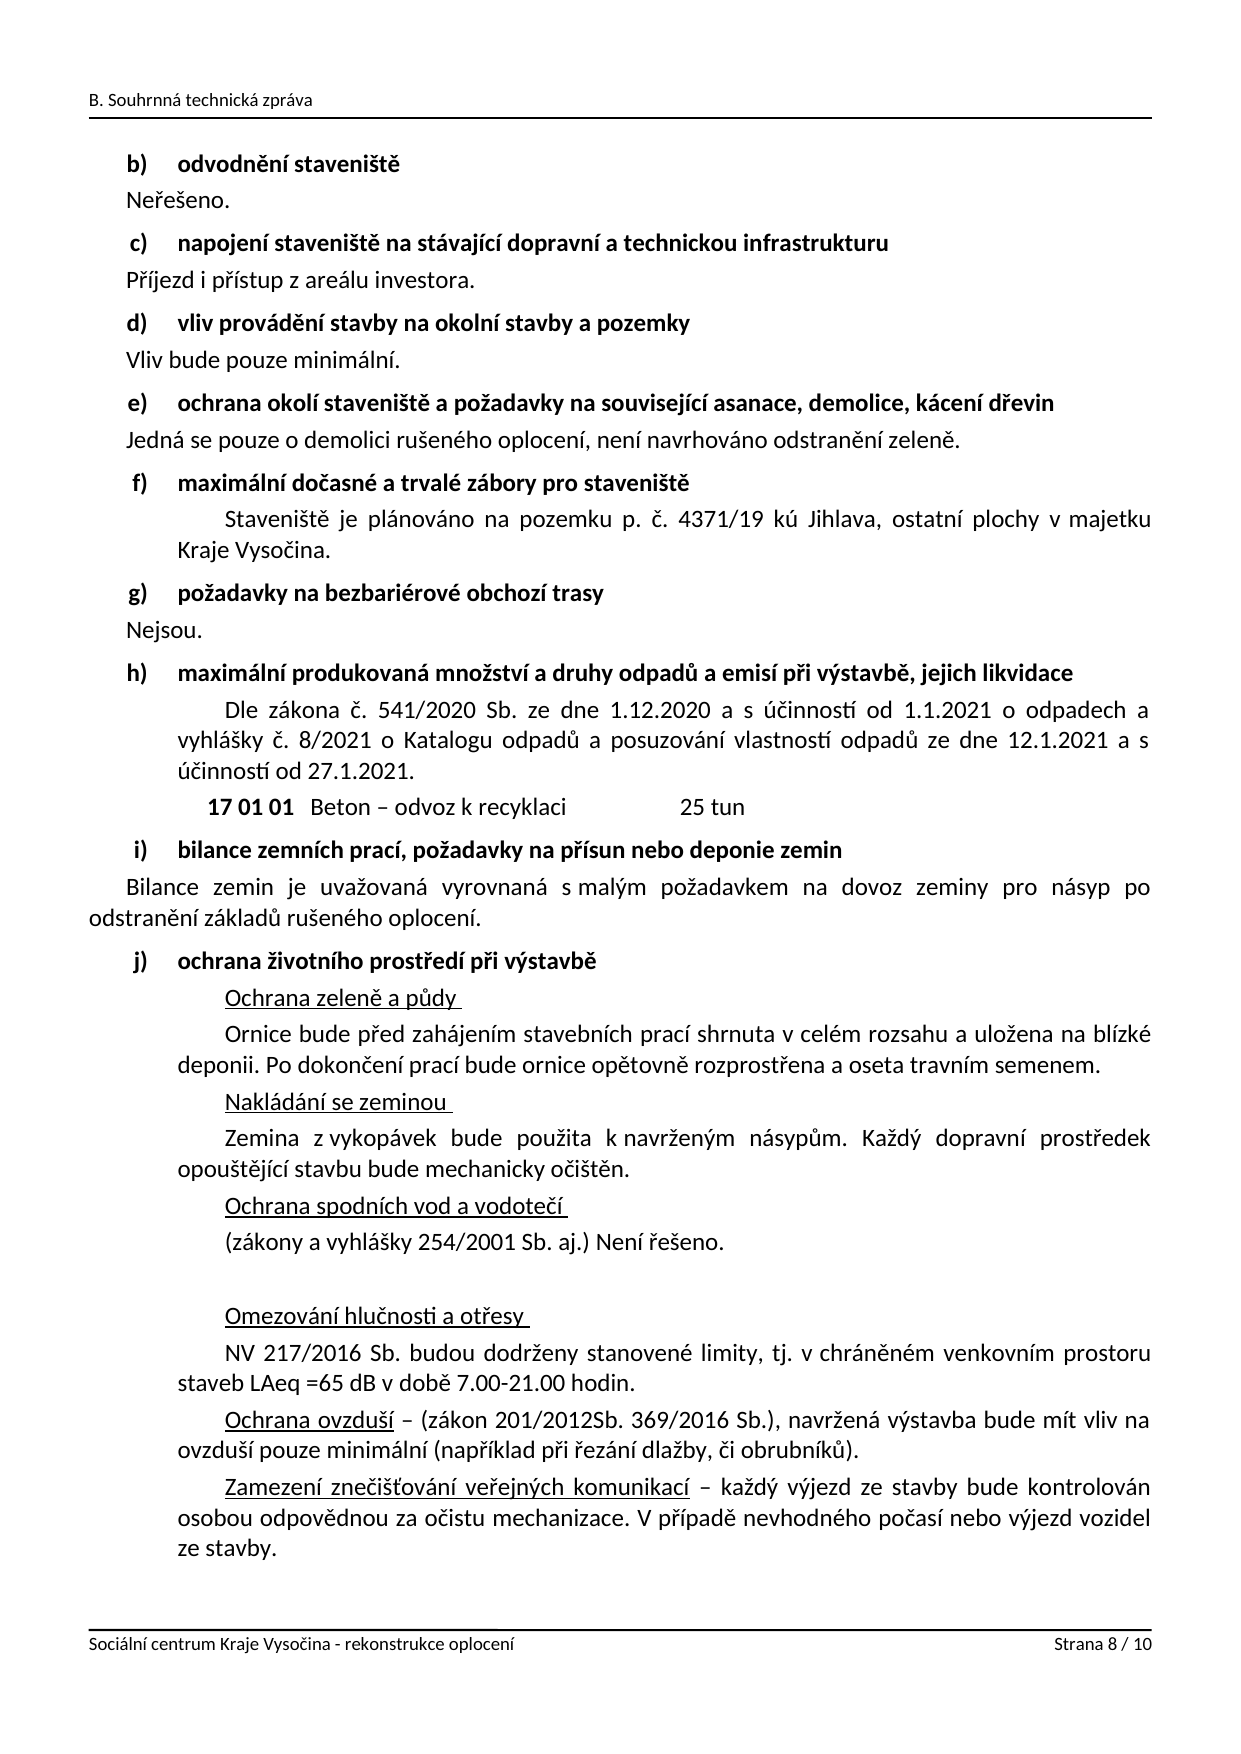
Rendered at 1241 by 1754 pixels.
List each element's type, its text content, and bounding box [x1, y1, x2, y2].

text Ochrana zeleně a půdy [177, 982, 1152, 1012]
text vliv provádění stavby na okolní stavby a pozemky [148, 307, 1152, 338]
text (zákony a vyhlášky 254/2001 Sb. aj.) Není řešeno. [177, 1227, 1152, 1257]
text Nejsou. [89, 614, 1152, 644]
text Zamezení znečišťování veřejných komunikací – každý výjezd ze stavby bude kontrolován osobou odpovědnou za očistu mechanizace. V případě nevhodného počasí nebo výjezd vozidel ze stavby. [177, 1471, 1152, 1563]
text Dle zákona č. 541/2020 Sb. ze dne 1.12.2020 a s účinností od 1.1.2021 o odpadech a vyhlášky č. 8/2021 o Katalogu odpadů a posuzování vlastností odpadů ze dne 12.1.2021 a s účinností od 27.1.2021. [177, 694, 1152, 785]
text Ochrana spodních vod a vodotečí [177, 1190, 1152, 1220]
text požadavky na bezbariérové obchozí trasy [148, 577, 1152, 608]
text ochrana životního prostředí při výstavbě [148, 945, 1152, 975]
text Příjezd i přístup z areálu investora. [89, 264, 1152, 295]
text Omezování hlučnosti a otřesy [177, 1300, 1152, 1331]
text NV 217/2016 Sb. budou dodrženy stanovené limity, tj. v chráněném venkovním prostoru staveb LAeq =65 dB v době 7.00-21.00 hodin. [177, 1337, 1152, 1398]
text maximální produkovaná množství a druhy odpadů a emisí při výstavbě, jejich likvidace [148, 657, 1152, 687]
text odvodnění staveniště [148, 148, 1152, 178]
text bilance zemních prací, požadavky na přísun nebo deponie zemin [148, 834, 1152, 865]
text napojení staveniště na stávající dopravní a technickou infrastrukturu [148, 227, 1152, 258]
text Jedná se pouze o demolici rušeného oplocení, není navrhováno odstranění zeleně. [89, 424, 1152, 454]
text Ornice bude před zahájením stavebních prací shrnuta v celém rozsahu a uložena na blízké deponii. Po dokončení prací bude ornice opětovně rozprostřena a oseta travním semenem. [177, 1018, 1152, 1079]
text Vliv bude pouze minimální. [89, 344, 1152, 374]
text Zemina z vykopávek bude použita k navrženým násypům. Každý dopravní prostředek opouštějící stavbu bude mechanicky očištěn. [177, 1122, 1152, 1183]
text Staveniště je plánováno na pozemku p. č. 4371/19 kú Jihlava, ostatní plochy v majetku Kraje Vysočina. [177, 504, 1152, 565]
text maximální dočasné a trvalé zábory pro staveniště [148, 467, 1152, 497]
text Neřešeno. [89, 184, 1152, 215]
text Ochrana ovzduší – (zákon 201/2012Sb. 369/2016 Sb.), navržená výstavba bude mít vliv na ovzduší pouze minimální (například při řezání dlažby, či obrubníků). [177, 1404, 1152, 1465]
text Nakládání se zeminou [177, 1086, 1152, 1116]
text 17 01 01 Beton – odvoz k recyklaci 25 tun [207, 792, 1152, 822]
text ochrana okolí staveniště a požadavky na související asanace, demolice, kácení dřevin [148, 387, 1152, 418]
text Bilance zemin je uvažovaná vyrovnaná s malým požadavkem na dovoz zeminy pro násyp po odstranění základů rušeného oplocení. [89, 871, 1152, 932]
